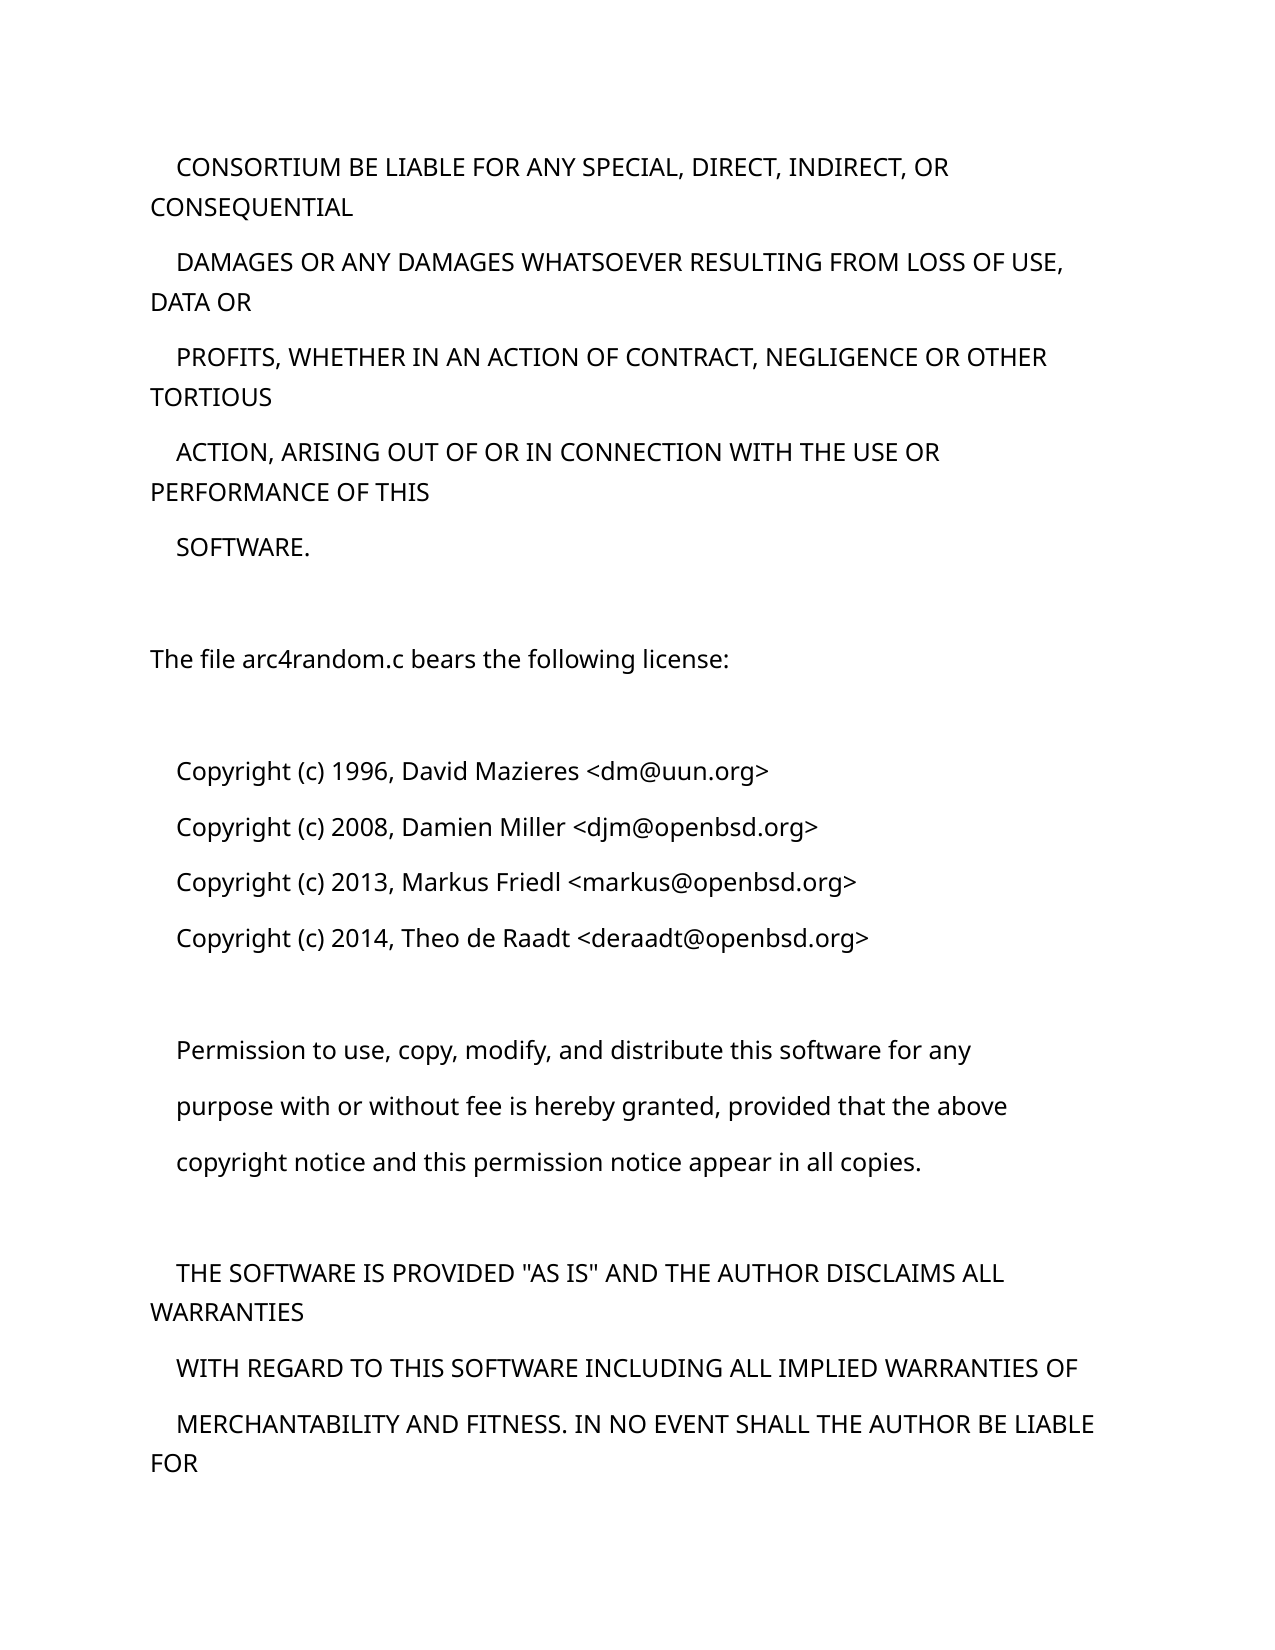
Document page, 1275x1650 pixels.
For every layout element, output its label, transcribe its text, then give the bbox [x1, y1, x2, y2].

text THE SOFTWARE IS PROVIDED "AS IS" AND THE AUTHOR DISCLAIMS ALL WARRANTIES [150, 1256, 1125, 1329]
text PROFITS, WHETHER IN AN ACTION OF CONTRACT, NEGLIGENCE OR OTHER TORTIOUS [150, 340, 1125, 413]
text ACTION, ARISING OUT OF OR IN CONNECTION WITH THE USE OR PERFORMANCE OF THIS [150, 435, 1125, 508]
text copyright notice and this permission notice appear in all copies. [150, 1144, 1125, 1178]
text Copyright (c) 1996, David Mazieres <dm@uun.org> [150, 753, 1125, 787]
text DAMAGES OR ANY DAMAGES WHATSOEVER RESULTING FROM LOSS OF USE, DATA OR [150, 245, 1125, 318]
text CONSORTIUM BE LIABLE FOR ANY SPECIAL, DIRECT, INDIRECT, OR CONSEQUENTIAL [150, 150, 1125, 223]
text SOFTWARE. [150, 530, 1125, 564]
text purpose with or without fee is hereby granted, provided that the above [150, 1088, 1125, 1122]
text MERCHANTABILITY AND FITNESS. IN NO EVENT SHALL THE AUTHOR BE LIABLE FOR [150, 1407, 1125, 1480]
text Copyright (c) 2013, Markus Friedl <markus@openbsd.org> [150, 865, 1125, 899]
text WITH REGARD TO THIS SOFTWARE INCLUDING ALL IMPLIED WARRANTIES OF [150, 1351, 1125, 1385]
text Copyright (c) 2014, Theo de Raadt <deraadt@openbsd.org> [150, 921, 1125, 955]
text Permission to use, copy, modify, and distribute this software for any [150, 1032, 1125, 1067]
text The file arc4random.c bears the following license: [150, 642, 1125, 676]
text Copyright (c) 2008, Damien Miller <djm@openbsd.org> [150, 809, 1125, 843]
